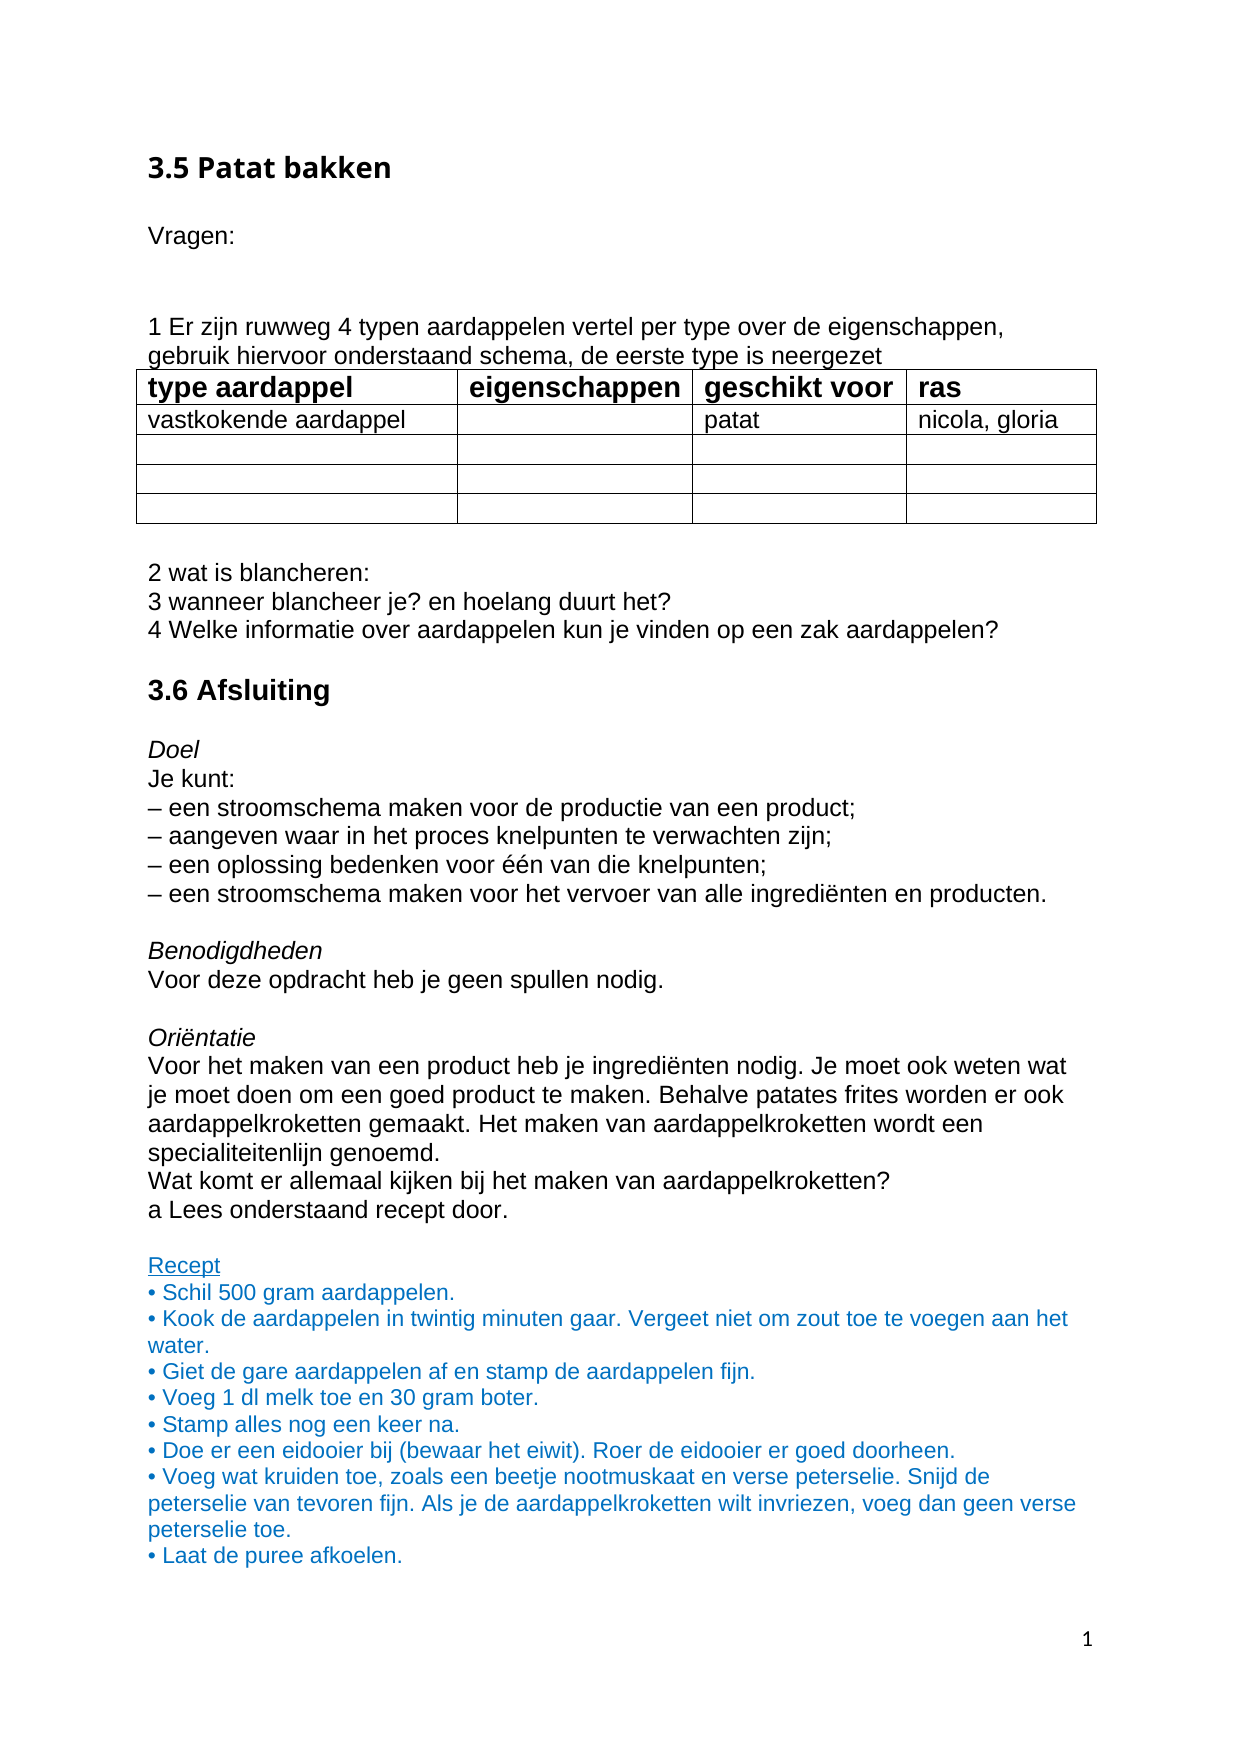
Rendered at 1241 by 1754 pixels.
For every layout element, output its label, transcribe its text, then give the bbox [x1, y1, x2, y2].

text 3.5 Patat bakken [148, 148, 1093, 187]
text • Doe er een eidooier bij (bewaar het eiwit). Roer de eidooier er goed doorheen. [148, 1437, 1093, 1463]
text • Kook de aardappelen in twintig minuten gaar. Vergeet niet om zout toe te voegen aan het water. [148, 1305, 1093, 1358]
text Recept [148, 1252, 1093, 1279]
text 4 Welke informatie over aardappelen kun je vinden op een zak aardappelen? [148, 615, 1093, 644]
table_cell [907, 435, 1096, 463]
text Je kunt: [148, 764, 1093, 792]
table_cell [693, 494, 906, 523]
text • Giet de gare aardappelen af en stamp de aardappelen fijn. [148, 1358, 1093, 1384]
text Vragen: [148, 221, 1093, 249]
table_cell [458, 494, 692, 523]
text • Schil 500 gram aardappelen. [148, 1279, 1093, 1305]
text Wat komt er allemaal kijken bij het maken van aardappelkroketten? [148, 1166, 1093, 1195]
text Doel [148, 735, 1093, 764]
table_header geschikt voor [693, 370, 906, 404]
text 2 wat is blancheren: [148, 558, 1093, 586]
table_cell [137, 435, 457, 463]
text 3 wanneer blancheer je? en hoelang duurt het? [148, 586, 1093, 615]
table_header type aardappel [137, 370, 457, 404]
text • Stamp alles nog een keer na. [148, 1411, 1093, 1437]
text Oriëntatie [148, 1022, 1093, 1051]
text Voor deze opdracht heb je geen spullen nodig. [148, 965, 1093, 994]
table_header eigenschappen [458, 370, 692, 404]
table_cell patat [693, 405, 906, 434]
text • Voeg wat kruiden toe, zoals een beetje nootmuskaat en verse peterselie. Snijd de peterselie van tevoren fijn. Als je de aardappelkroketten wilt invriezen, voeg dan geen verse peterselie toe. [148, 1463, 1093, 1542]
text • Voeg 1 dl melk toe en 30 gram boter. [148, 1384, 1093, 1411]
text – aangeven waar in het proces knelpunten te verwachten zijn; [148, 821, 1093, 850]
table_header ras [907, 370, 1096, 404]
text 1 Er zijn ruwweg 4 typen aardappelen vertel per type over de eigenschappen, gebruik hiervoor onderstaand schema, de eerste type is neergezet [148, 312, 1093, 369]
table_cell [458, 405, 692, 434]
table_cell nicola, gloria [907, 405, 1096, 434]
table_cell [693, 465, 906, 493]
text a Lees onderstaand recept door. [148, 1195, 1093, 1224]
text – een oplossing bedenken voor één van die knelpunten; [148, 850, 1093, 879]
table_cell [907, 465, 1096, 493]
table_cell vastkokende aardappel [137, 405, 457, 434]
text – een stroomschema maken voor de productie van een product; [148, 792, 1093, 821]
table_cell [137, 465, 457, 493]
text Benodigdheden [148, 936, 1093, 965]
table_cell [137, 494, 457, 523]
text 3.6 Afsluiting [148, 673, 1093, 706]
text • Laat de puree afkoelen. [148, 1542, 1093, 1569]
table_cell [693, 435, 906, 463]
table_cell [458, 435, 692, 463]
text – een stroomschema maken voor het vervoer van alle ingrediënten en producten. [148, 879, 1093, 907]
table_cell [458, 465, 692, 493]
table_cell [907, 494, 1096, 523]
text Voor het maken van een product heb je ingrediënten nodig. Je moet ook weten wat je moet doen om een goed product te maken. Behalve patates frites worden er ook aardappelkroketten gemaakt. Het maken van aardappelkroketten wordt een specialiteitenlijn genoemd. [148, 1051, 1093, 1166]
